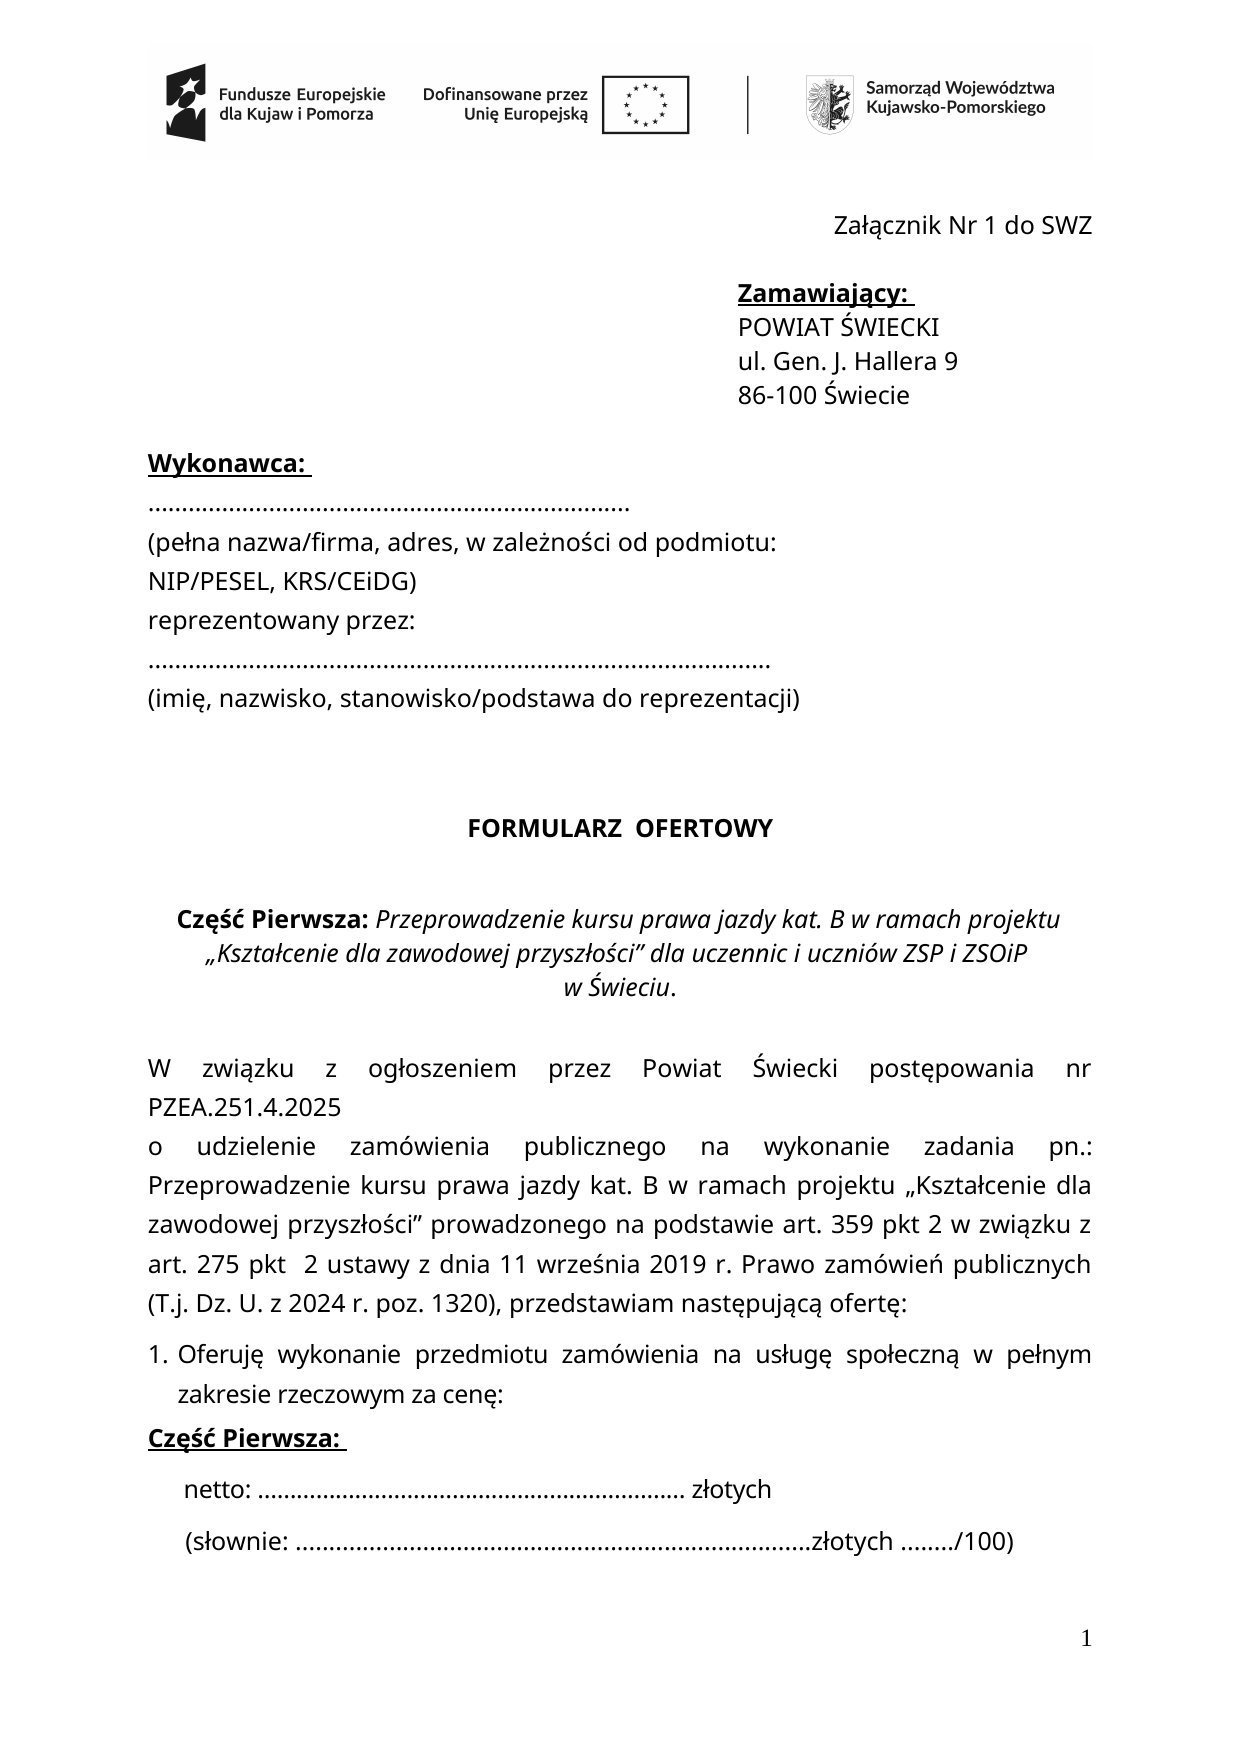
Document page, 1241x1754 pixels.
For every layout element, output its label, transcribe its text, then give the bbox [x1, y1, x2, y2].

list Oferuję wykonanie przedmiotu zamówienia na usługę społeczną w pełnym zakresie rzeczowym za cenę: [148, 1337, 1093, 1410]
text Część Pierwsza: [148, 1421, 1093, 1454]
text 86-100 Świecie [738, 378, 1093, 412]
text reprezentowany przez: [148, 603, 1093, 637]
text Zamawiający: [738, 276, 1093, 310]
list netto: ………………………………………………………… złotych [177, 1472, 1093, 1506]
text ul. Gen. J. Hallera 9 [738, 344, 1093, 378]
text ........................................................................ [148, 485, 1093, 519]
text POWIAT ŚWIECKI [738, 310, 1093, 344]
text FORMULARZ OFERTOWY [148, 811, 1093, 845]
picture [147, 44, 1093, 161]
text W związku z ogłoszeniem przez Powiat Świecki postępowania nr PZEA.251.4.2025 o udzielenie zamówienia publicznego na wykonanie zadania pn.: Przeprowadzenie kursu prawa jazdy kat. B w ramach projektu „Kształcenie dla zawodowej przyszłości” prowadzonego na podstawie art. 359 pkt 2 w związku z art. 275 pkt 2 ustawy z dnia 11 września 2019 r. Prawo zamówień publicznych (T.j. Dz. U. z 2024 r. poz. 1320), przedstawiam następującą ofertę: [148, 1051, 1093, 1319]
text (imię, nazwisko, stanowisko/podstawa do reprezentacji) [148, 681, 1093, 715]
text ............................................................................................. [148, 642, 1093, 676]
text (słownie: .............................................................................złotych ......../100) [185, 1524, 1093, 1558]
text (pełna nazwa/firma, adres, w zależności od podmiotu: NIP/PESEL, KRS/CEiDG) [148, 524, 1093, 597]
text Załącznik Nr 1 do SWZ [148, 207, 1093, 242]
text Wykonawca: [148, 446, 1093, 480]
text Część Pierwsza: Przeprowadzenie kursu prawa jazdy kat. B w ramach projektu „Kształcenie dla zawodowej przyszłości” dla uczennic i uczniów ZSP i ZSOiP w Świeciu. [148, 902, 1093, 1004]
